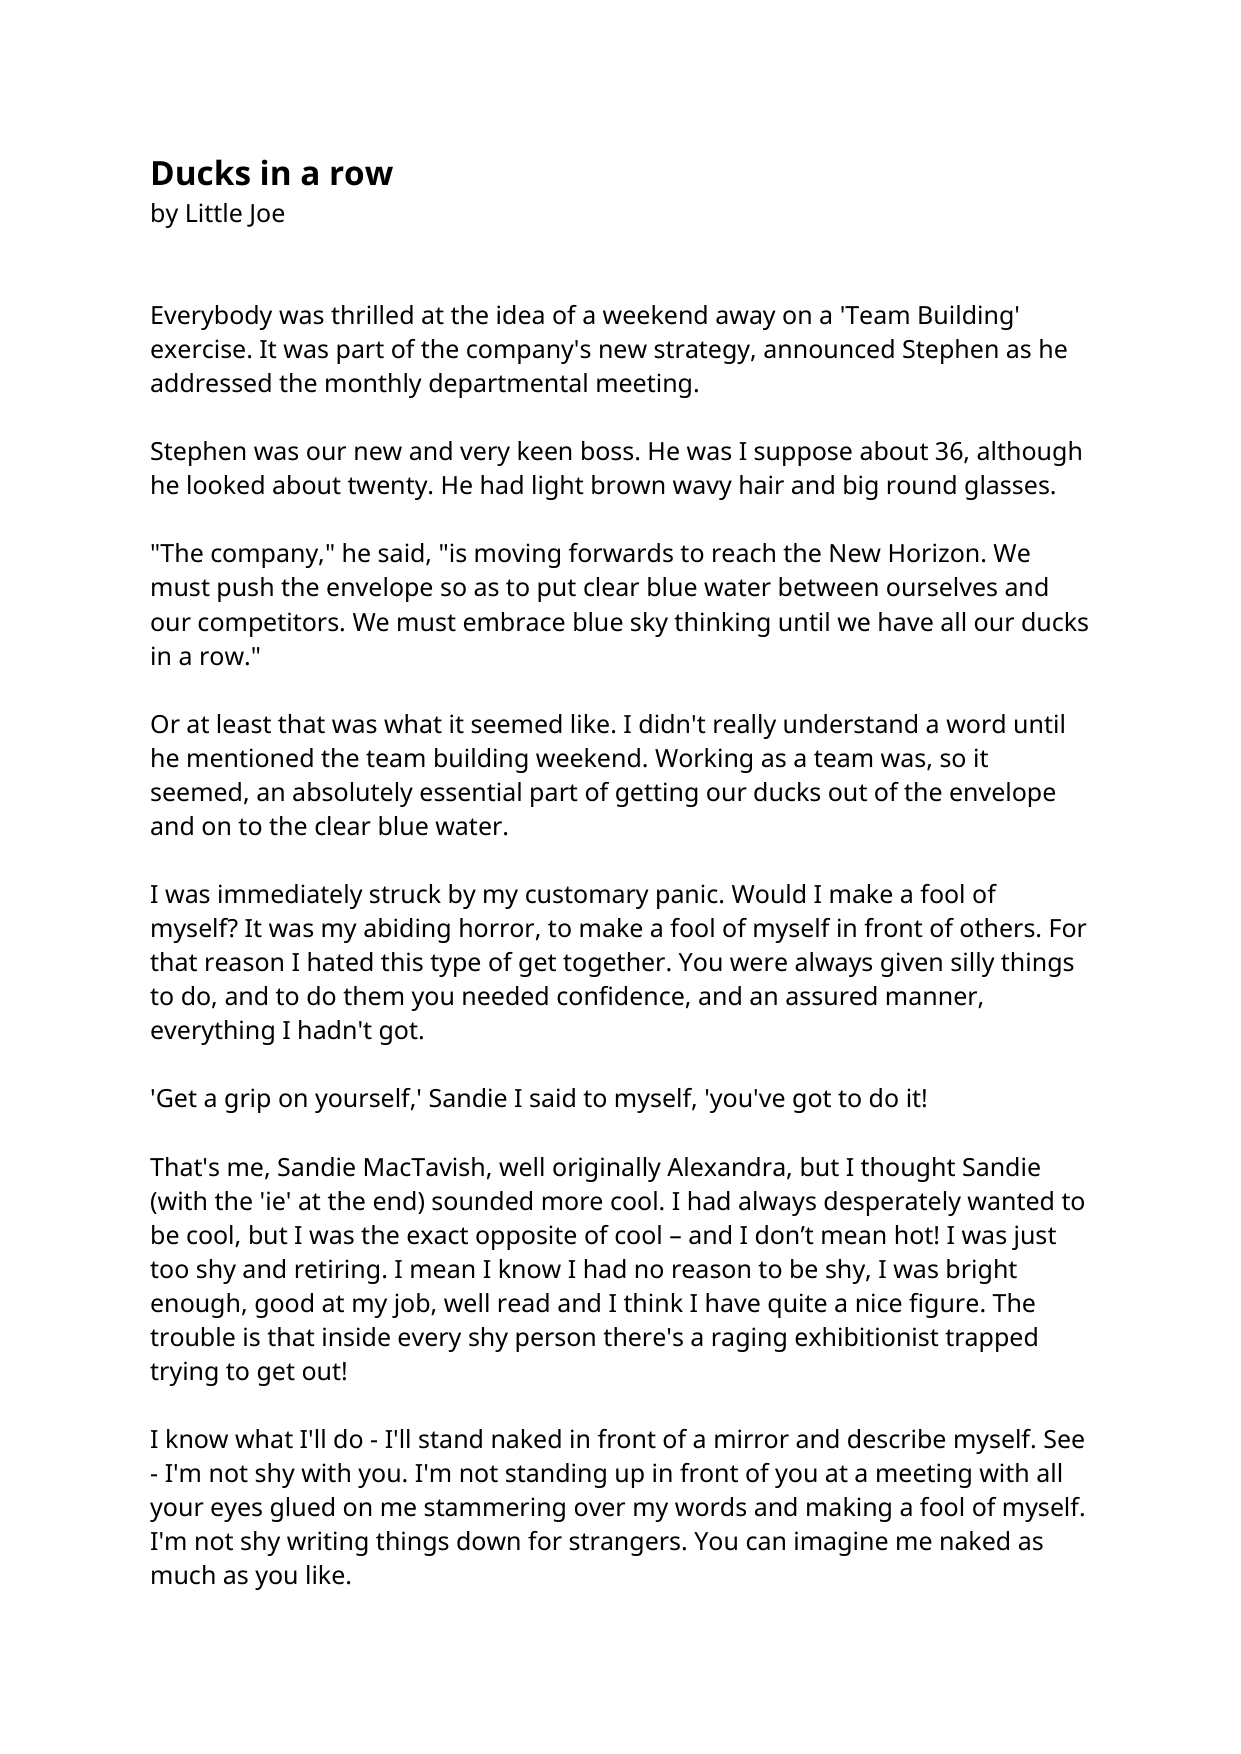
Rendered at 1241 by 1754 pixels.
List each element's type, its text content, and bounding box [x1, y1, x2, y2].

text Ducks in a row by Little Joe [150, 150, 1090, 263]
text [150, 263, 1090, 1592]
